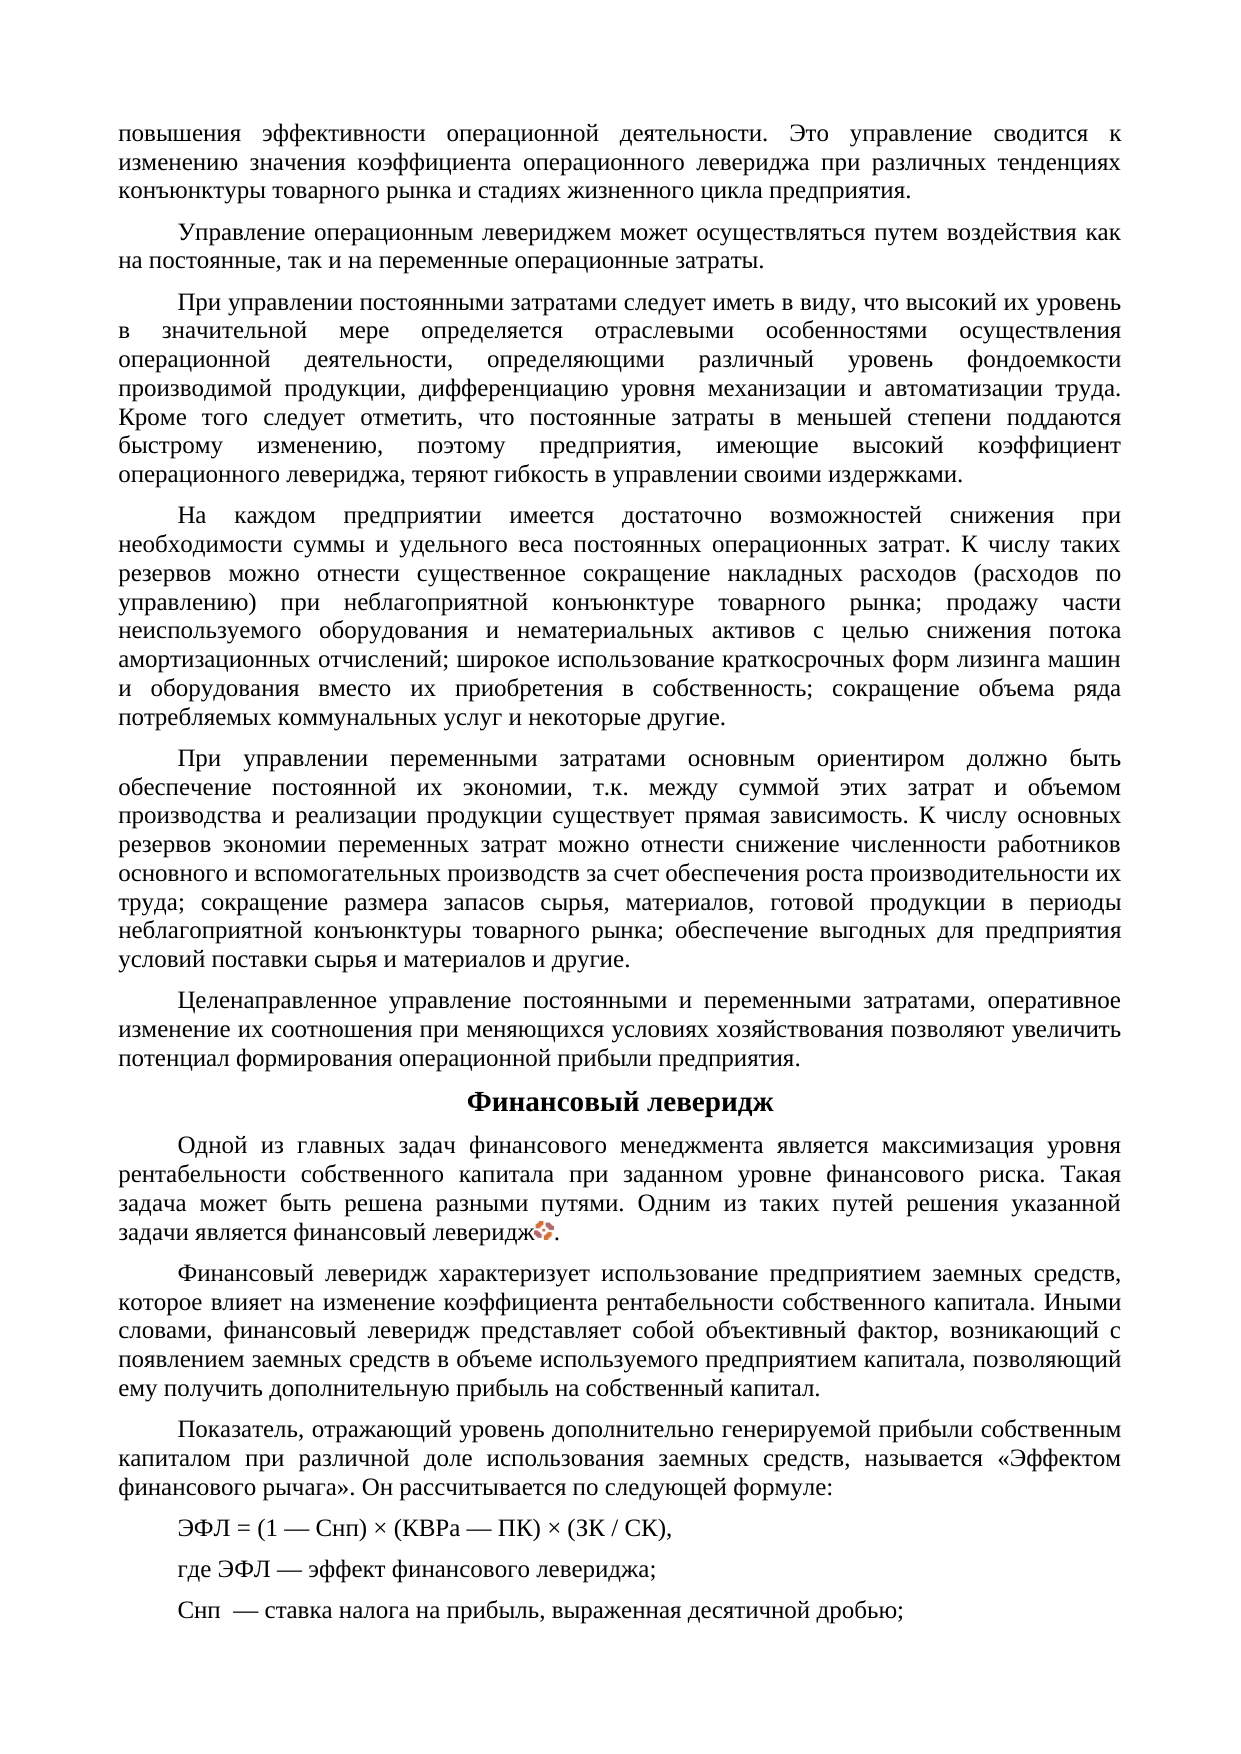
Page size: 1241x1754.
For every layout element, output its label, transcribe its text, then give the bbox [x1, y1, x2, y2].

text Финансовый леверидж характеризует использование предприятием заемных средств, которое влияет на изменение коэффициента рентабельности собственного капитала. Иными словами, финансовый леверидж представляет собой объективный фактор, возникающий с появлением заемных средств в объеме используемого предприятием капитала, позволяющий ему получить дополнительную прибыль на собственный капитал. [118, 1258, 1122, 1402]
text где ЭФЛ — эффект финансового левериджа; [118, 1554, 1122, 1583]
text ЭФЛ = (1 — Снп) × (КВРа — ПК) × (ЗК / СК), [118, 1513, 1122, 1542]
text Показатель, отражающий уровень дополнительно генерируемой прибыли собственным капиталом при различной доле использования заемных средств, называется «Эффектом финансового рычага». Он рассчитывается по следующей формуле: [118, 1414, 1122, 1500]
text На каждом предприятии имеется достаточно возможностей снижения при необходимости суммы и удельного веса постоянных операционных затрат. К числу таких резервов можно отнести существенное сокращение накладных расходов (расходов по управлению) при неблагоприятной конъюнктуре товарного рынка; продажу части неиспользуемого оборудования и нематериальных активов с целью снижения потока амортизационных отчислений; широкое использование краткосрочных форм лизинга машин и оборудования вместо их приобретения в собственность; сокращение объема ряда потребляемых коммунальных услуг и некоторые другие. [118, 501, 1122, 731]
text Снп — ставка налога на прибыль, выраженная десятичной дробью; [118, 1595, 1122, 1624]
text Целенаправленное управление постоянными и переменными затратами, оперативное изменение их соотношения при меняющихся условиях хозяйствования позволяют увеличить потенциал формирования операционной прибыли предприятия. [118, 986, 1122, 1072]
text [118, 118, 1122, 204]
text При управлении переменными затратами основным ориентиром должно быть обеспечение постоянной их экономии, т.к. между суммой этих затрат и объемом производства и реализации продукции существует прямая зависимость. К числу основных резервов экономии переменных затрат можно отнести снижение численности работников основного и вспомогательных производств за счет обеспечения роста производительности их труда; сокращение размера запасов сырья, материалов, готовой продукции в периоды неблагоприятной конъюнктуры товарного рынка; обеспечение выгодных для предприятия условий поставки сырья и материалов и другие. [118, 743, 1122, 973]
picture [534, 1221, 554, 1240]
text Финансовый леверидж [118, 1084, 1122, 1118]
text Одной из главных задач финансового менеджмента является максимизация уровня рентабельности собственного капитала при заданном уровне финансового риска. Такая задача может быть решена разными путями. Одним из таких путей решения указанной задачи является финансовый леверидж. [118, 1130, 1122, 1245]
text Управление операционным левериджем может осуществляться путем воздействия как на постоянные, так и на переменные операционные затраты. [118, 217, 1122, 274]
text При управлении постоянными затратами следует иметь в виду, что высокий их уровень в значительной мере определяется отраслевыми особенностями осуществления операционной деятельности, определяющими различный уровень фондоемкости производимой продукции, дифференциацию уровня механизации и автоматизации труда. Кроме того следует отметить, что постоянные затраты в меньшей степени поддаются быстрому изменению, поэтому предприятия, имеющие высокий коэффициент операционного левериджа, теряют гибкость в управлении своими издержками. [118, 287, 1122, 488]
